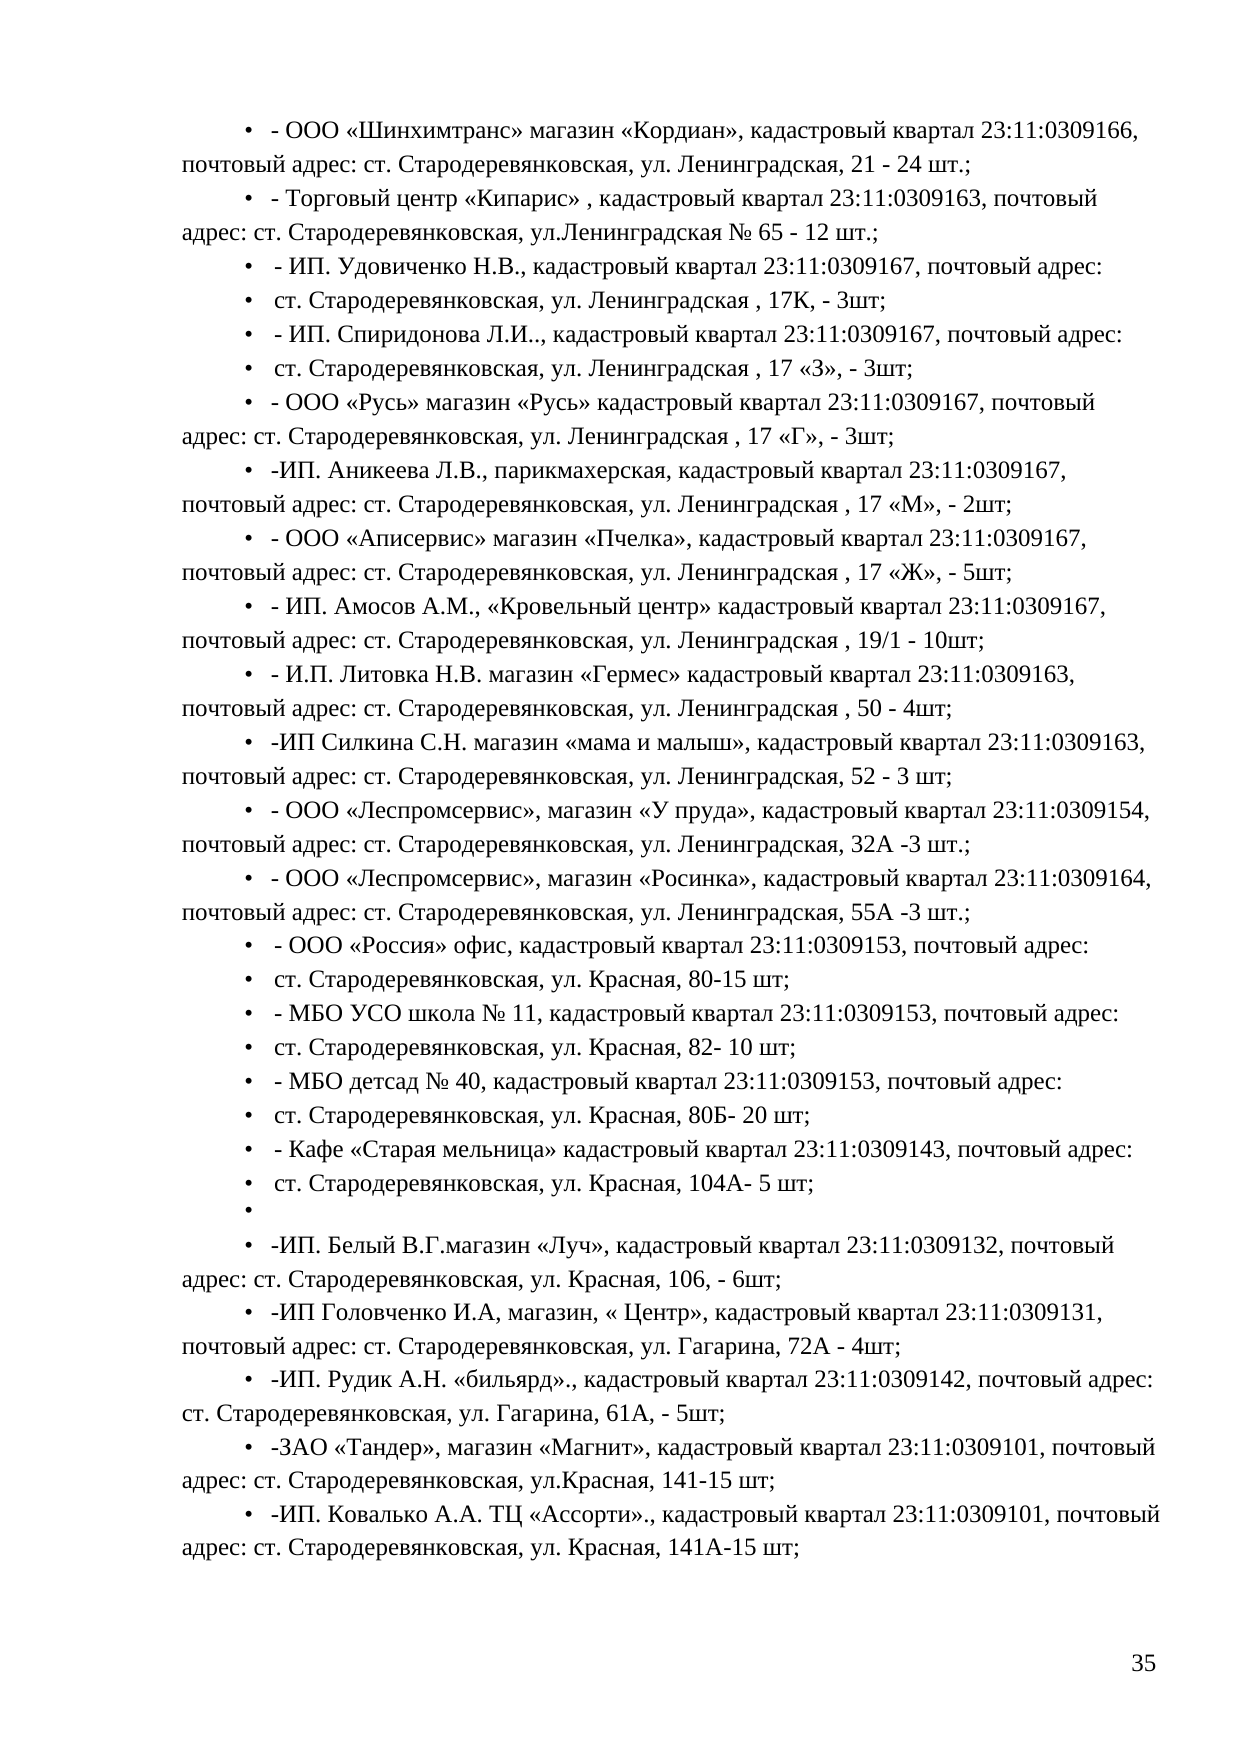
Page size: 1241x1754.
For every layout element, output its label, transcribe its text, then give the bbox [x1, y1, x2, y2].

list -ИП. Ковалько А.А. ТЦ «Ассорти»., кадастровый квартал 23:11:0309101, почтовый адрес: ст. Стародеревянковская, ул. Красная, 141А-15 шт; [182, 1495, 1161, 1562]
list -ИП. Аникеева Л.В., парикмахерская, кадастровый квартал 23:11:0309167, почтовый адрес: ст. Стародеревянковская, ул. Ленинградская , 17 «М», - 2шт; [182, 451, 1161, 519]
list -ИП. Рудик А.Н. «бильярд»., кадастровый квартал 23:11:0309142, почтовый адрес: ст. Стародеревянковская, ул. Гагарина, 61А, - 5шт; [182, 1361, 1161, 1428]
list - ИП. Удовиченко Н.В., кадастровый квартал 23:11:0309167, почтовый адрес: [244, 248, 1161, 282]
list -ЗАО «Тандер», магазин «Магнит», кадастровый квартал 23:11:0309101, почтовый адрес: ст. Стародеревянковская, ул.Красная, 141-15 шт; [182, 1428, 1161, 1495]
list - ООО «Шинхимтранс» магазин «Кордиан», кадастровый квартал 23:11:0309166, почтовый адрес: ст. Стародеревянковская, ул. Ленинградская, 21 - 24 шт.; [182, 112, 1161, 180]
list -ИП. Белый В.Г.магазин «Луч», кадастровый квартал 23:11:0309132, почтовый адрес: ст. Стародеревянковская, ул. Красная, 106, - 6шт; [182, 1227, 1161, 1294]
list - ООО «Аписервис» магазин «Пчелка», кадастровый квартал 23:11:0309167, почтовый адрес: ст. Стародеревянковская, ул. Ленинградская , 17 «Ж», - 5шт; [182, 519, 1161, 587]
list - И.П. Литовка Н.В. магазин «Гермес» кадастровый квартал 23:11:0309163, почтовый адрес: ст. Стародеревянковская, ул. Ленинградская , 50 - 4шт; [182, 655, 1161, 723]
list - ИП. Спиридонова Л.И.., кадастровый квартал 23:11:0309167, почтовый адрес: [244, 316, 1161, 349]
list - ООО «Россия» офис, кадастровый квартал 23:11:0309153, почтовый адрес: [244, 927, 1161, 961]
list ст. Стародеревянковская, ул. Красная, 104А- 5 шт; [244, 1164, 1161, 1198]
list - ИП. Амосов А.М., «Кровельный центр» кадастровый квартал 23:11:0309167, почтовый адрес: ст. Стародеревянковская, ул. Ленинградская , 19/1 - 10шт; [182, 587, 1161, 655]
list - ООО «Леспромсервис», магазин «Росинка», кадастровый квартал 23:11:0309164, почтовый адрес: ст. Стародеревянковская, ул. Ленинградская, 55А -3 шт.; [182, 859, 1161, 927]
list - ООО «Леспромсервис», магазин «У пруда», кадастровый квартал 23:11:0309154, почтовый адрес: ст. Стародеревянковская, ул. Ленинградская, 32А -3 шт.; [182, 791, 1161, 859]
list ст. Стародеревянковская, ул. Ленинградская , 17К, - 3шт; [244, 282, 1161, 316]
list ст. Стародеревянковская, ул. Красная, 80Б- 20 шт; [244, 1097, 1161, 1131]
list - ООО «Русь» магазин «Русь» кадастровый квартал 23:11:0309167, почтовый адрес: ст. Стародеревянковская, ул. Ленинградская , 17 «Г», - 3шт; [182, 383, 1161, 451]
list - Кафе «Старая мельница» кадастровый квартал 23:11:0309143, почтовый адрес: [244, 1131, 1161, 1164]
list - МБО УСО школа № 11, кадастровый квартал 23:11:0309153, почтовый адрес: [244, 995, 1161, 1029]
text 35 [1131, 1652, 1156, 1677]
text • [244, 1198, 1161, 1223]
list ст. Стародеревянковская, ул. Красная, 80-15 шт; [244, 961, 1161, 995]
list ст. Стародеревянковская, ул. Ленинградская , 17 «З», - 3шт; [244, 349, 1161, 383]
list ст. Стародеревянковская, ул. Красная, 82- 10 шт; [244, 1029, 1161, 1063]
list - Торговый центр «Кипарис» , кадастровый квартал 23:11:0309163, почтовый адрес: ст. Стародеревянковская, ул.Ленинградская № 65 - 12 шт.; [182, 180, 1161, 248]
list -ИП Головченко И.А, магазин, « Центр», кадастровый квартал 23:11:0309131, почтовый адрес: ст. Стародеревянковская, ул. Гагарина, 72А - 4шт; [182, 1294, 1161, 1361]
list - МБО детсад № 40, кадастровый квартал 23:11:0309153, почтовый адрес: [244, 1063, 1161, 1097]
list -ИП Силкина С.Н. магазин «мама и малыш», кадастровый квартал 23:11:0309163, почтовый адрес: ст. Стародеревянковская, ул. Ленинградская, 52 - 3 шт; [182, 723, 1161, 791]
